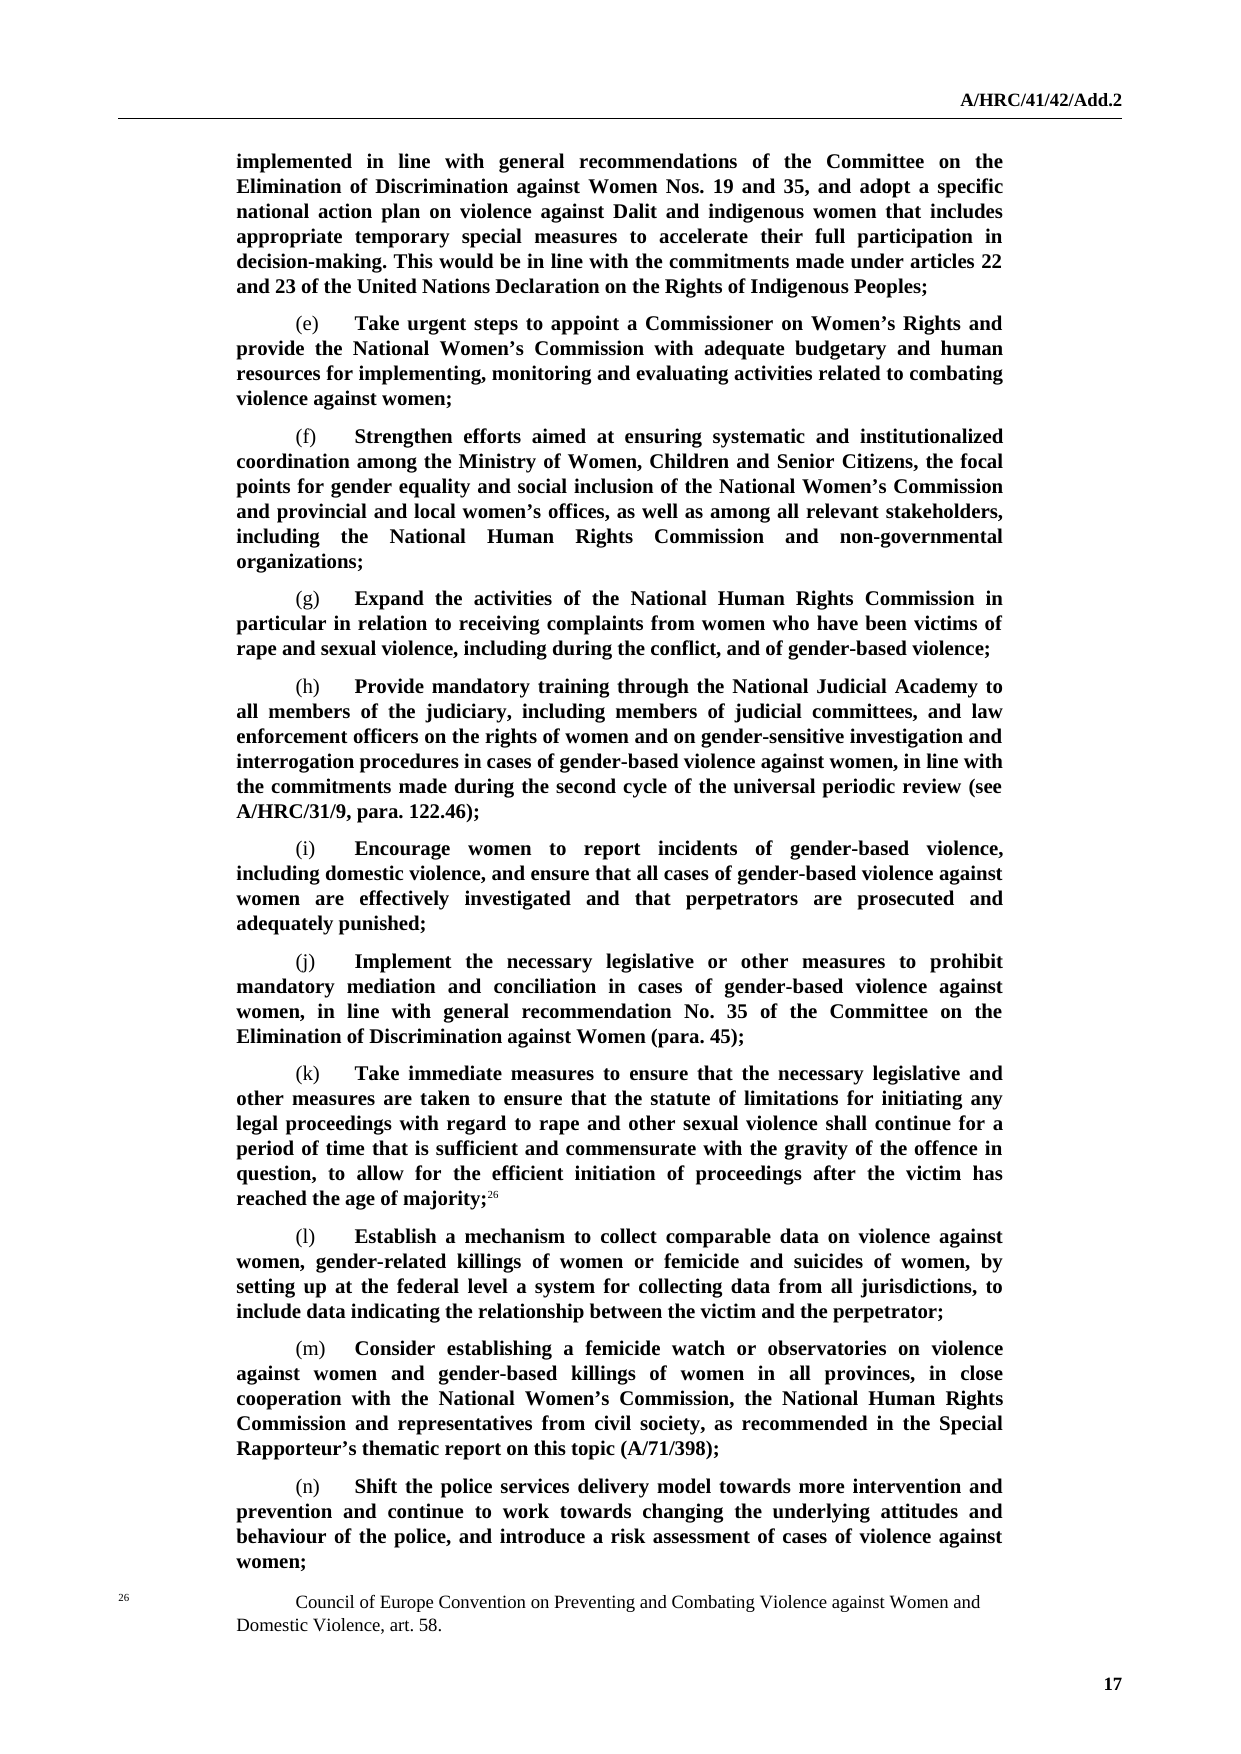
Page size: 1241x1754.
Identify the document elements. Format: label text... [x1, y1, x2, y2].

text (m) Consider establishing a femicide watch or observatories on violence against women and gender-based killings of women in all provinces, in close cooperation with the National Women’s Commission, the National Human Rights Commission and representatives from civil society, as recommended in the Special Rapporteur’s thematic report on this topic (A/71/398); [236, 1335, 1004, 1460]
text (f) Strengthen efforts aimed at ensuring systematic and institutionalized coordination among the Ministry of Women, Children and Senior Citizens, the focal points for gender equality and social inclusion of the National Women’s Commission and provincial and local women’s offices, as well as among all relevant stakeholders, including the National Human Rights Commission and non-governmental organizations; [236, 423, 1004, 573]
text (j) Implement the necessary legislative or other measures to prohibit mandatory mediation and conciliation in cases of gender-based violence against women, in line with general recommendation No. 35 of the Committee on the Elimination of Discrimination against Women (para. 45); [236, 948, 1004, 1048]
text (i) Encourage women to report incidents of gender-based violence, including domestic violence, and ensure that all cases of gender-based violence against women are effectively investigated and that perpetrators are prosecuted and adequately punished; [236, 835, 1004, 935]
text (h) Provide mandatory training through the National Judicial Academy to all members of the judiciary, including members of judicial committees, and law enforcement officers on the rights of women and on gender-sensitive investigation and interrogation procedures in cases of gender-based violence against women, in line with the commitments made during the second cycle of the universal periodic review (see A/HRC/31/9, para. 122.46); [236, 673, 1004, 823]
text (k) Take immediate measures to ensure that the necessary legislative and other measures are taken to ensure that the statute of limitations for initiating any legal proceedings with regard to rape and other sexual violence shall continue for a period of time that is sufficient and commensurate with the gravity of the offence in question, to allow for the efficient initiation of proceedings after the victim has reached the age of majority; [236, 1060, 1004, 1210]
text (e) Take urgent steps to appoint a Commissioner on Women’s Rights and provide the National Women’s Commission with adequate budgetary and human resources for implementing, monitoring and evaluating activities related to combating violence against women; [236, 310, 1004, 410]
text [236, 148, 1004, 298]
text (l) Establish a mechanism to collect comparable data on violence against women, gender-related killings of women or femicide and suicides of women, by setting up at the federal level a system for collecting data from all jurisdictions, to include data indicating the relationship between the victim and the perpetrator; [236, 1223, 1004, 1323]
text (g) Expand the activities of the National Human Rights Commission in particular in relation to receiving complaints from women who have been victims of rape and sexual violence, including during the conflict, and of gender-based violence; [236, 585, 1004, 660]
text (n) Shift the police services delivery model towards more intervention and prevention and continue to work towards changing the underlying attitudes and behaviour of the police, and introduce a risk assessment of cases of violence against women; [236, 1473, 1004, 1573]
